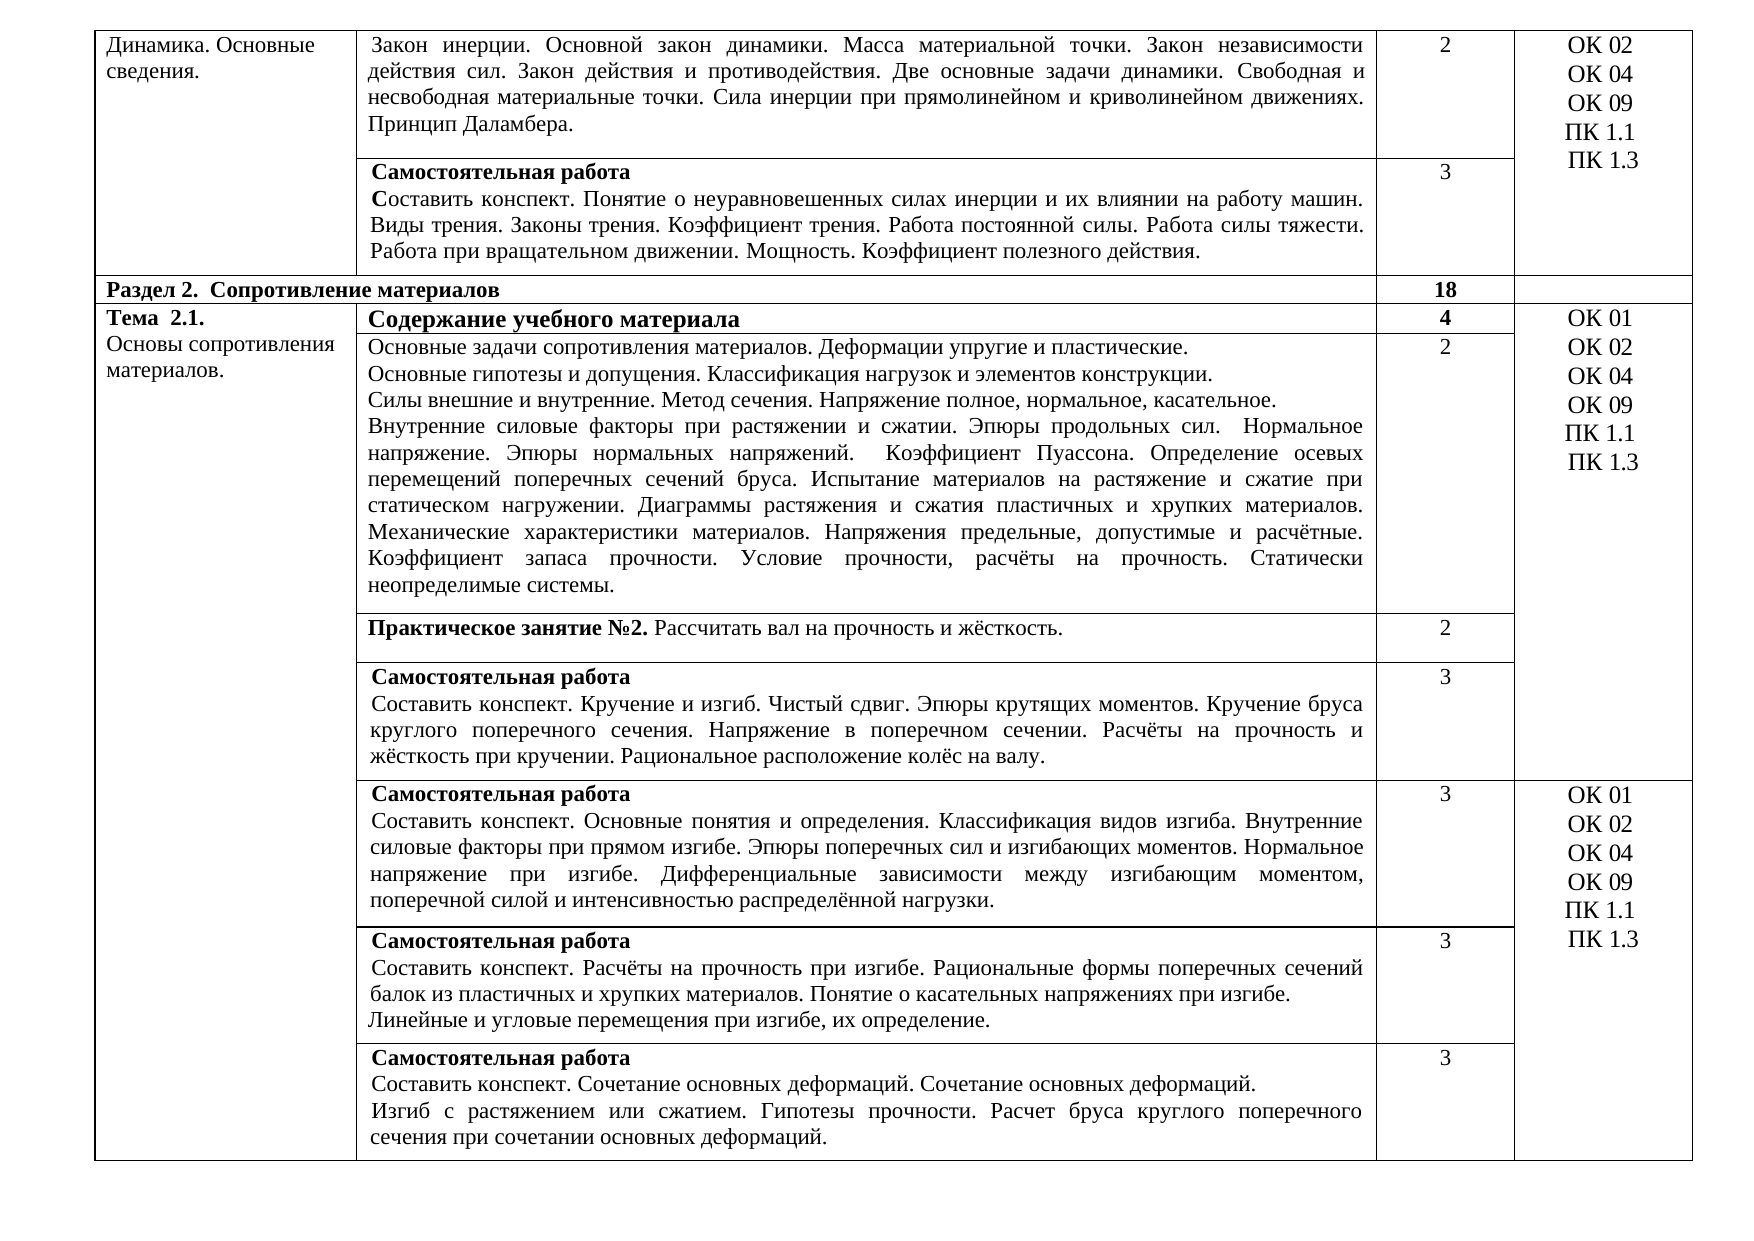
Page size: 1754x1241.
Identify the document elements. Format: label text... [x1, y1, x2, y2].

table_cell Практическое занятие №2. Рассчитать вал на прочность и жёсткость. [357, 614, 1376, 662]
table_cell Самостоятельная работа Составить конспект. Расчёты на прочность при изгибе. Рациональные формы поперечных сечений балок из пластичных и хрупких материалов. Понятие о касательных напряжениях при изгибе. Линейные и угловые перемещения при изгибе, их определение. [357, 928, 1376, 1043]
table_cell 3 [1377, 159, 1514, 275]
table_cell 2 [1377, 31, 1514, 157]
table_cell 18 [1377, 276, 1514, 303]
table_cell Основные задачи сопротивления материалов. Деформации упругие и пластические. Основные гипотезы и допущения. Классификация нагрузок и элементов конструкции. Силы внешние и внутренние. Метод сечения. Напряжение полное, нормальное, касательное. Внутренние силовые факторы при растяжении и сжатии. Эпюры продольных сил. Нормальное напряжение. Эпюры нормальных напряжений. Коэффициент Пуассона. Определение осевых перемещений поперечных сечений бруса. Испытание материалов на растяжение и сжатие при статическом нагружении. Диаграммы растяжения и сжатия пластичных и хрупких материалов. Механические характеристики материалов. Напряжения предельные, допустимые и расчётные. Коэффициент запаса прочности. Условие прочности, расчёты на прочность. Статически неопределимые системы. [357, 334, 1376, 613]
table_cell Самостоятельная работа Составить конспект. Основные понятия и определения. Классификация видов изгиба. Внутренние силовые факторы при прямом изгибе. Эпюры поперечных сил и изгибающих моментов. Нормальное напряжение при изгибе. Дифференциальные зависимости между изгибающим моментом, поперечной силой и интенсивностью распределённой нагрузки. [357, 781, 1376, 926]
table_cell [1515, 276, 1692, 303]
table_cell 3 [1377, 663, 1514, 779]
table_cell Закон инерции. Основной закон динамики. Масса материальной точки. Закон независимости действия сил. Закон действия и противодействия. Две основные задачи динамики. Свободная и несвободная материальные точки. Сила инерции при прямолинейном и криволинейном движениях. Принцип Даламбера. [357, 31, 1376, 157]
table_cell Содержание учебного материала [357, 304, 1376, 332]
table_cell 3 [1377, 928, 1514, 1043]
table_cell Самостоятельная работа Составить конспект. Понятие о неуравновешенных силах инерции и их влиянии на работу машин. Виды трения. Законы трения. Коэффициент трения. Работа постоянной силы. Работа силы тяжести. Работа при вращательном движении. Мощность. Коэффициент полезного действия. [357, 159, 1376, 275]
table_cell 2 [1377, 614, 1514, 662]
table_cell Раздел 2. Сопротивление материалов [96, 276, 1376, 303]
table_cell 3 [1377, 781, 1514, 926]
table_cell ОК 01 ОК 02 ОК 04 ОК 09 ПК 1.1 ПК 1.3 [1515, 781, 1692, 1160]
table_cell 2 [1377, 334, 1514, 613]
table_cell 4 [1377, 304, 1514, 332]
table_cell Тема 2.1. Основы сопротивления материалов. [96, 304, 356, 1160]
table_cell Самостоятельная работа Составить конспект. Сочетание основных деформаций. Сочетание основных деформаций. Изгиб с растяжением или сжатием. Гипотезы прочности. Расчет бруса круглого поперечного сечения при сочетании основных деформаций. [357, 1044, 1376, 1160]
table_cell 3 [1377, 1044, 1514, 1160]
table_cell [96, 31, 356, 275]
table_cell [1515, 31, 1692, 275]
table_cell ОК 01 ОК 02 ОК 04 ОК 09 ПК 1.1 ПК 1.3 [1515, 304, 1692, 779]
table_cell Самостоятельная работа Составить конспект. Кручение и изгиб. Чистый сдвиг. Эпюры крутящих моментов. Кручение бруса круглого поперечного сечения. Напряжение в поперечном сечении. Расчёты на прочность и жёсткость при кручении. Рациональное расположение колёс на валу. [357, 663, 1376, 779]
